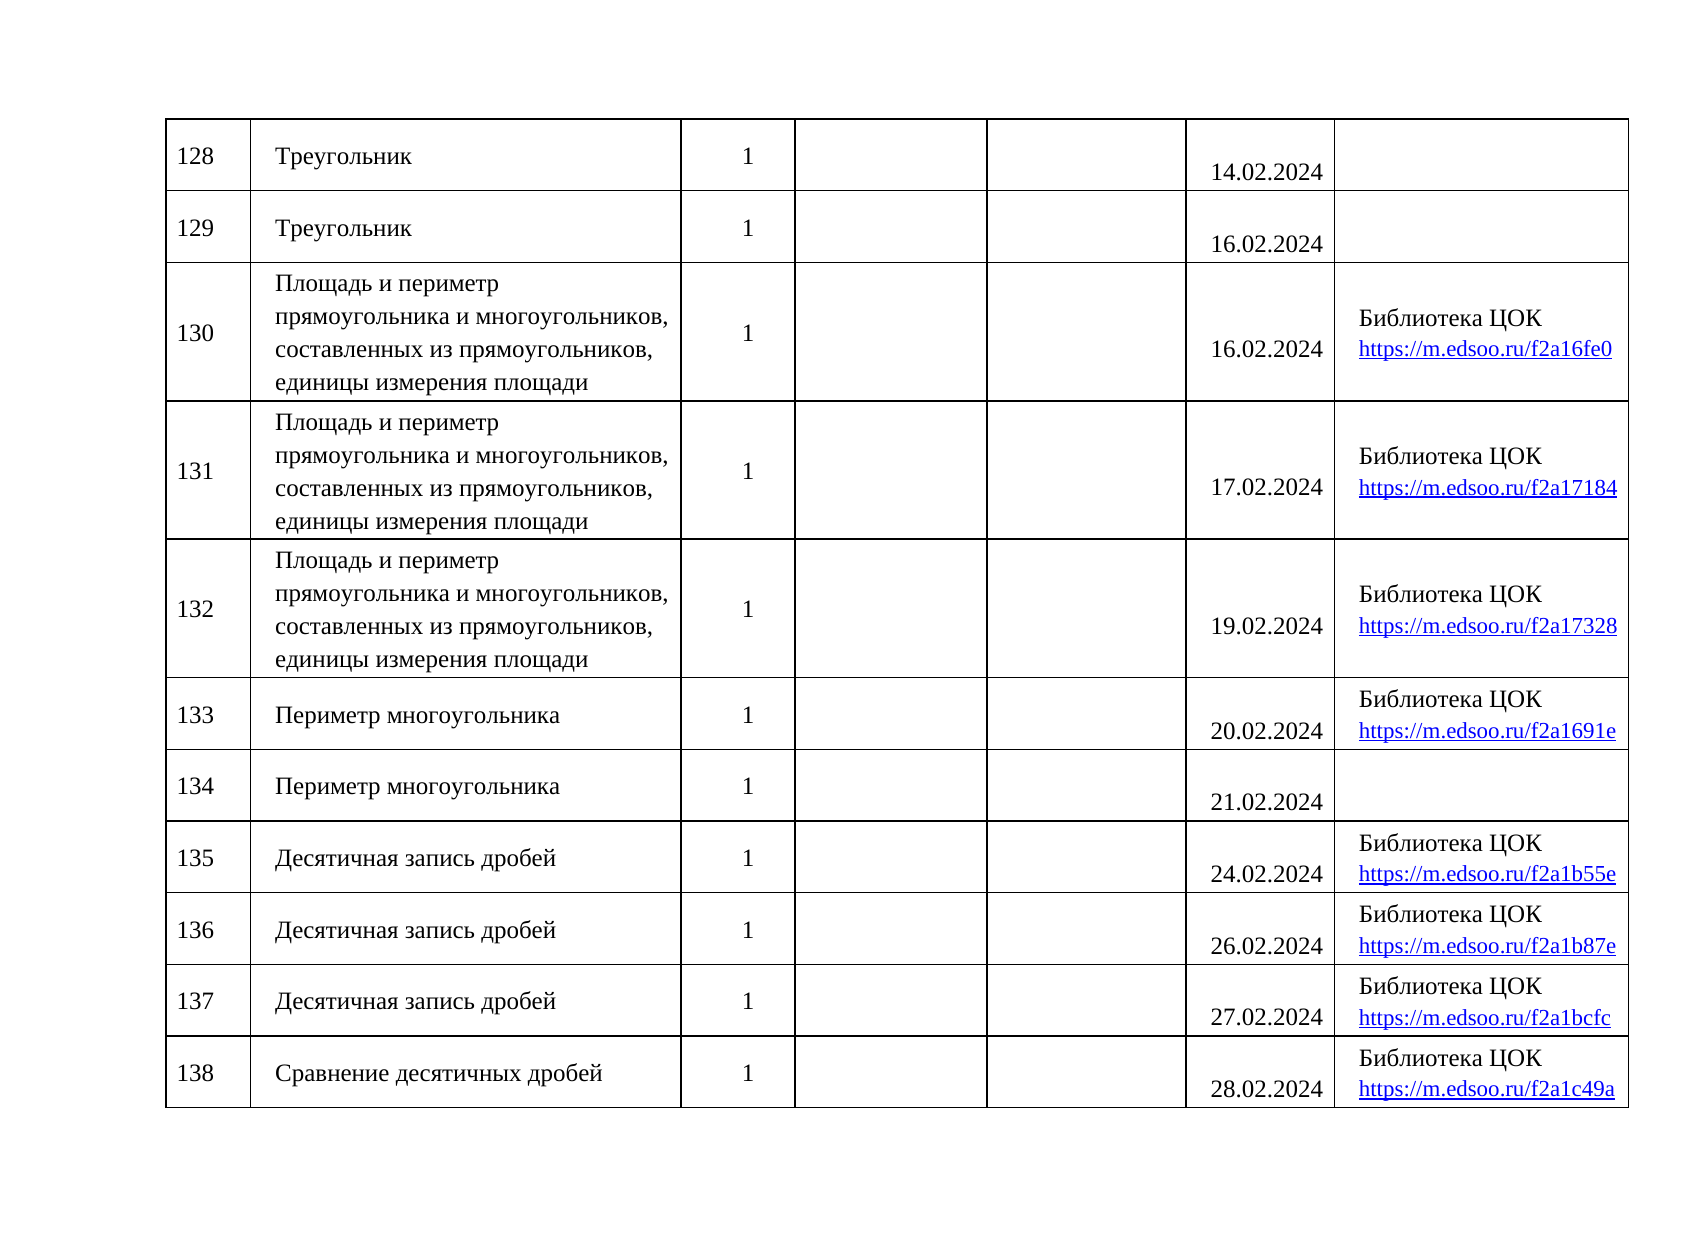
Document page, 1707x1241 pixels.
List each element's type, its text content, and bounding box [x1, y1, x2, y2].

table_cell 138 [167, 1037, 250, 1107]
table_cell [796, 263, 986, 400]
table_cell Десятичная запись дробей [251, 893, 680, 963]
table_cell [796, 822, 986, 892]
table_cell 135 [167, 822, 250, 892]
table_cell [1335, 120, 1628, 190]
table_cell 1 [682, 678, 794, 748]
table_cell 1 [682, 540, 794, 677]
table_cell [988, 822, 1185, 892]
table_cell Треугольник [251, 191, 680, 261]
table_cell 137 [167, 965, 250, 1035]
table_cell Десятичная запись дробей [251, 965, 680, 1035]
table_cell 24.02.2024 [1187, 822, 1334, 892]
table_cell 16.02.2024 [1187, 191, 1334, 261]
table_cell 26.02.2024 [1187, 893, 1334, 963]
table_cell Десятичная запись дробей [251, 822, 680, 892]
table_cell Площадь и периметр прямоугольника и многоугольников, составленных из прямоугольников, единицы измерения площади [251, 540, 680, 677]
table_cell 1 [682, 263, 794, 400]
table_cell 128 [167, 120, 250, 190]
table_cell 14.02.2024 [1187, 120, 1334, 190]
table_cell 16.02.2024 [1187, 263, 1334, 400]
table_cell 1 [682, 822, 794, 892]
table_cell [988, 263, 1185, 400]
table_cell [988, 965, 1185, 1035]
table_cell 136 [167, 893, 250, 963]
table_cell Библиотека ЦОК https://m.edsoo.ru/f2a1691e [1335, 678, 1628, 748]
table_cell Периметр многоугольника [251, 750, 680, 820]
table_cell [988, 750, 1185, 820]
table_cell Библиотека ЦОК https://m.edsoo.ru/f2a1b87e [1335, 893, 1628, 963]
table_cell 17.02.2024 [1187, 402, 1334, 538]
table_cell Площадь и периметр прямоугольника и многоугольников, составленных из прямоугольников, единицы измерения площади [251, 402, 680, 538]
table_cell Библиотека ЦОК https://m.edsoo.ru/f2a1c49a [1335, 1037, 1628, 1107]
table_cell 1 [682, 191, 794, 261]
table_cell 1 [682, 965, 794, 1035]
table_cell 27.02.2024 [1187, 965, 1334, 1035]
table_cell [796, 402, 986, 538]
table_cell [796, 678, 986, 748]
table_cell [251, 1037, 680, 1107]
table_cell Площадь и периметр прямоугольника и многоугольников, составленных из прямоугольников, единицы измерения площади [251, 263, 680, 400]
table_cell [988, 678, 1185, 748]
table_cell [988, 402, 1185, 538]
table_cell [796, 750, 986, 820]
table_cell 1 [682, 120, 794, 190]
table_cell [796, 191, 986, 261]
table_cell [988, 120, 1185, 190]
table_cell [796, 120, 986, 190]
table_cell [1335, 191, 1628, 261]
table_cell 131 [167, 402, 250, 538]
table_cell 28.02.2024 [1187, 1037, 1334, 1107]
table_cell Библиотека ЦОК https://m.edsoo.ru/f2a16fe0 [1335, 263, 1628, 400]
table_cell 20.02.2024 [1187, 678, 1334, 748]
table_cell 1 [682, 893, 794, 963]
table_cell [796, 893, 986, 963]
table_cell 19.02.2024 [1187, 540, 1334, 677]
table_cell 133 [167, 678, 250, 748]
table_cell 1 [682, 750, 794, 820]
table_cell Библиотека ЦОК https://m.edsoo.ru/f2a1bcfc [1335, 965, 1628, 1035]
table_cell [1335, 750, 1628, 820]
table_cell 21.02.2024 [1187, 750, 1334, 820]
table_cell Треугольник [251, 120, 680, 190]
table_cell Библиотека ЦОК https://m.edsoo.ru/f2a17184 [1335, 402, 1628, 538]
table_cell Библиотека ЦОК https://m.edsoo.ru/f2a17328 [1335, 540, 1628, 677]
table_cell 1 [682, 402, 794, 538]
table_cell [796, 1037, 986, 1107]
table_cell [988, 540, 1185, 677]
table_cell Периметр многоугольника [251, 678, 680, 748]
table_cell [988, 191, 1185, 261]
table_cell 132 [167, 540, 250, 677]
table_cell [796, 540, 986, 677]
table_cell 129 [167, 191, 250, 261]
table_cell [988, 1037, 1185, 1107]
table_cell 130 [167, 263, 250, 400]
table_cell [796, 965, 986, 1035]
table_cell 1 [682, 1037, 794, 1107]
table_cell [988, 893, 1185, 963]
table_cell 134 [167, 750, 250, 820]
table_cell Библиотека ЦОК https://m.edsoo.ru/f2a1b55e [1335, 822, 1628, 892]
